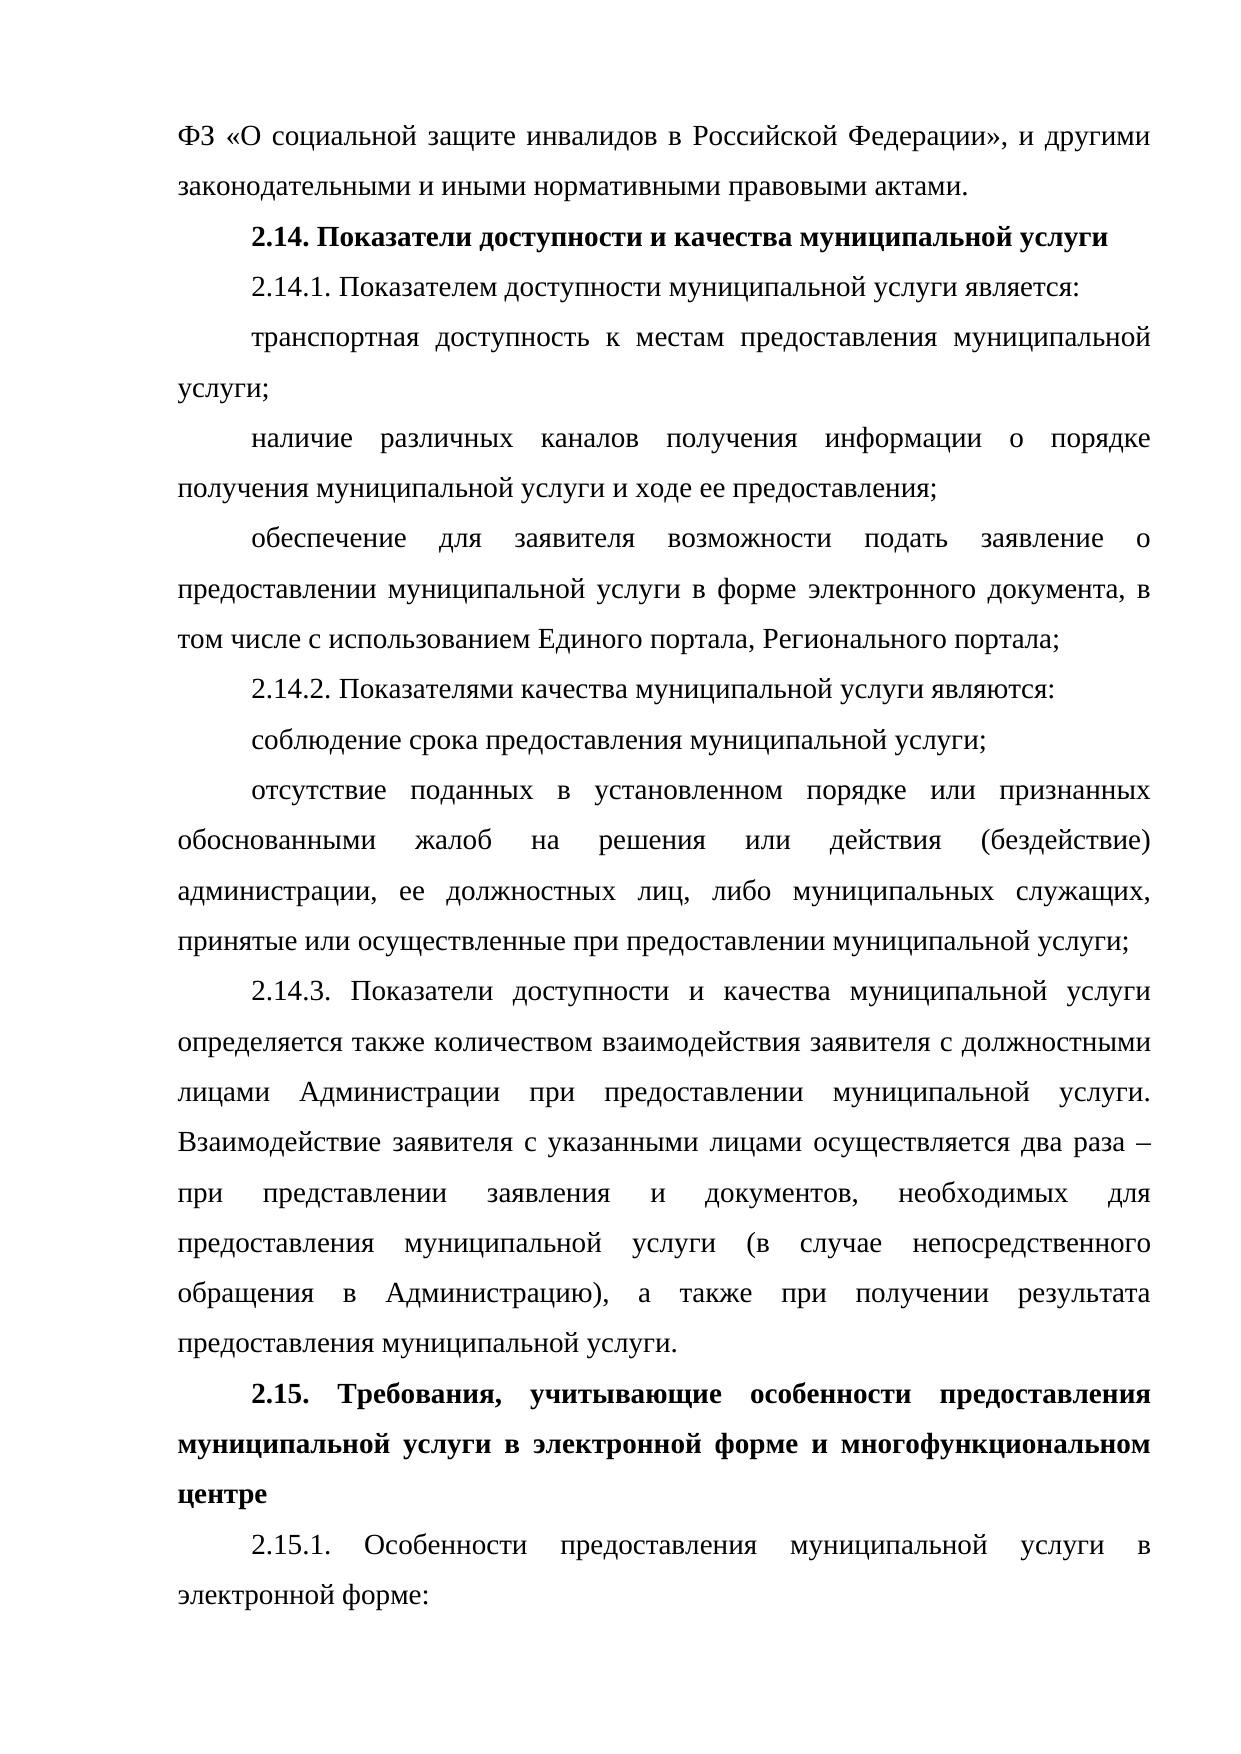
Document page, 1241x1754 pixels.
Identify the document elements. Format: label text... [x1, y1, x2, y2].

text 2.15. Требования, учитывающие особенности предоставления муниципальной услуги в электронной форме и многофункциональном центре [177, 1376, 1152, 1510]
text наличие различных каналов получения информации о порядке получения муниципальной услуги и ходе ее предоставления; [177, 420, 1152, 504]
text 2.15.1. Особенности предоставления муниципальной услуги в электронной форме: [177, 1527, 1152, 1611]
text обеспечение для заявителя возможности подать заявление о предоставлении муниципальной услуги в форме электронного документа, в том числе с использованием Единого портала, Регионального портала; [177, 521, 1152, 655]
text транспортная доступность к местам предоставления муниципальной услуги; [177, 319, 1152, 403]
text 2.14.3. Показатели доступности и качества муниципальной услуги определяется также количеством взаимодействия заявителя с должностными лицами Администрации при предоставлении муниципальной услуги. Взаимодействие заявителя с указанными лицами осуществляется два раза – при представлении заявления и документов, необходимых для предоставления муниципальной услуги (в случае непосредственного обращения в Администрацию), а также при получении результата предоставления муниципальной услуги. [177, 973, 1152, 1359]
text 2.14.1. Показателем доступности муниципальной услуги является: [177, 269, 1152, 303]
text соблюдение срока предоставления муниципальной услуги; [177, 722, 1152, 755]
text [177, 118, 1152, 202]
text отсутствие поданных в установленном порядке или признанных обоснованными жалоб на решения или действия (бездействие) администрации, ее должностных лиц, либо муниципальных служащих, принятые или осуществленные при предоставлении муниципальной услуги; [177, 772, 1152, 957]
text 2.14.2. Показателями качества муниципальной услуги являются: [177, 672, 1152, 705]
text 2.14. Показатели доступности и качества муниципальной услуги [177, 219, 1152, 252]
